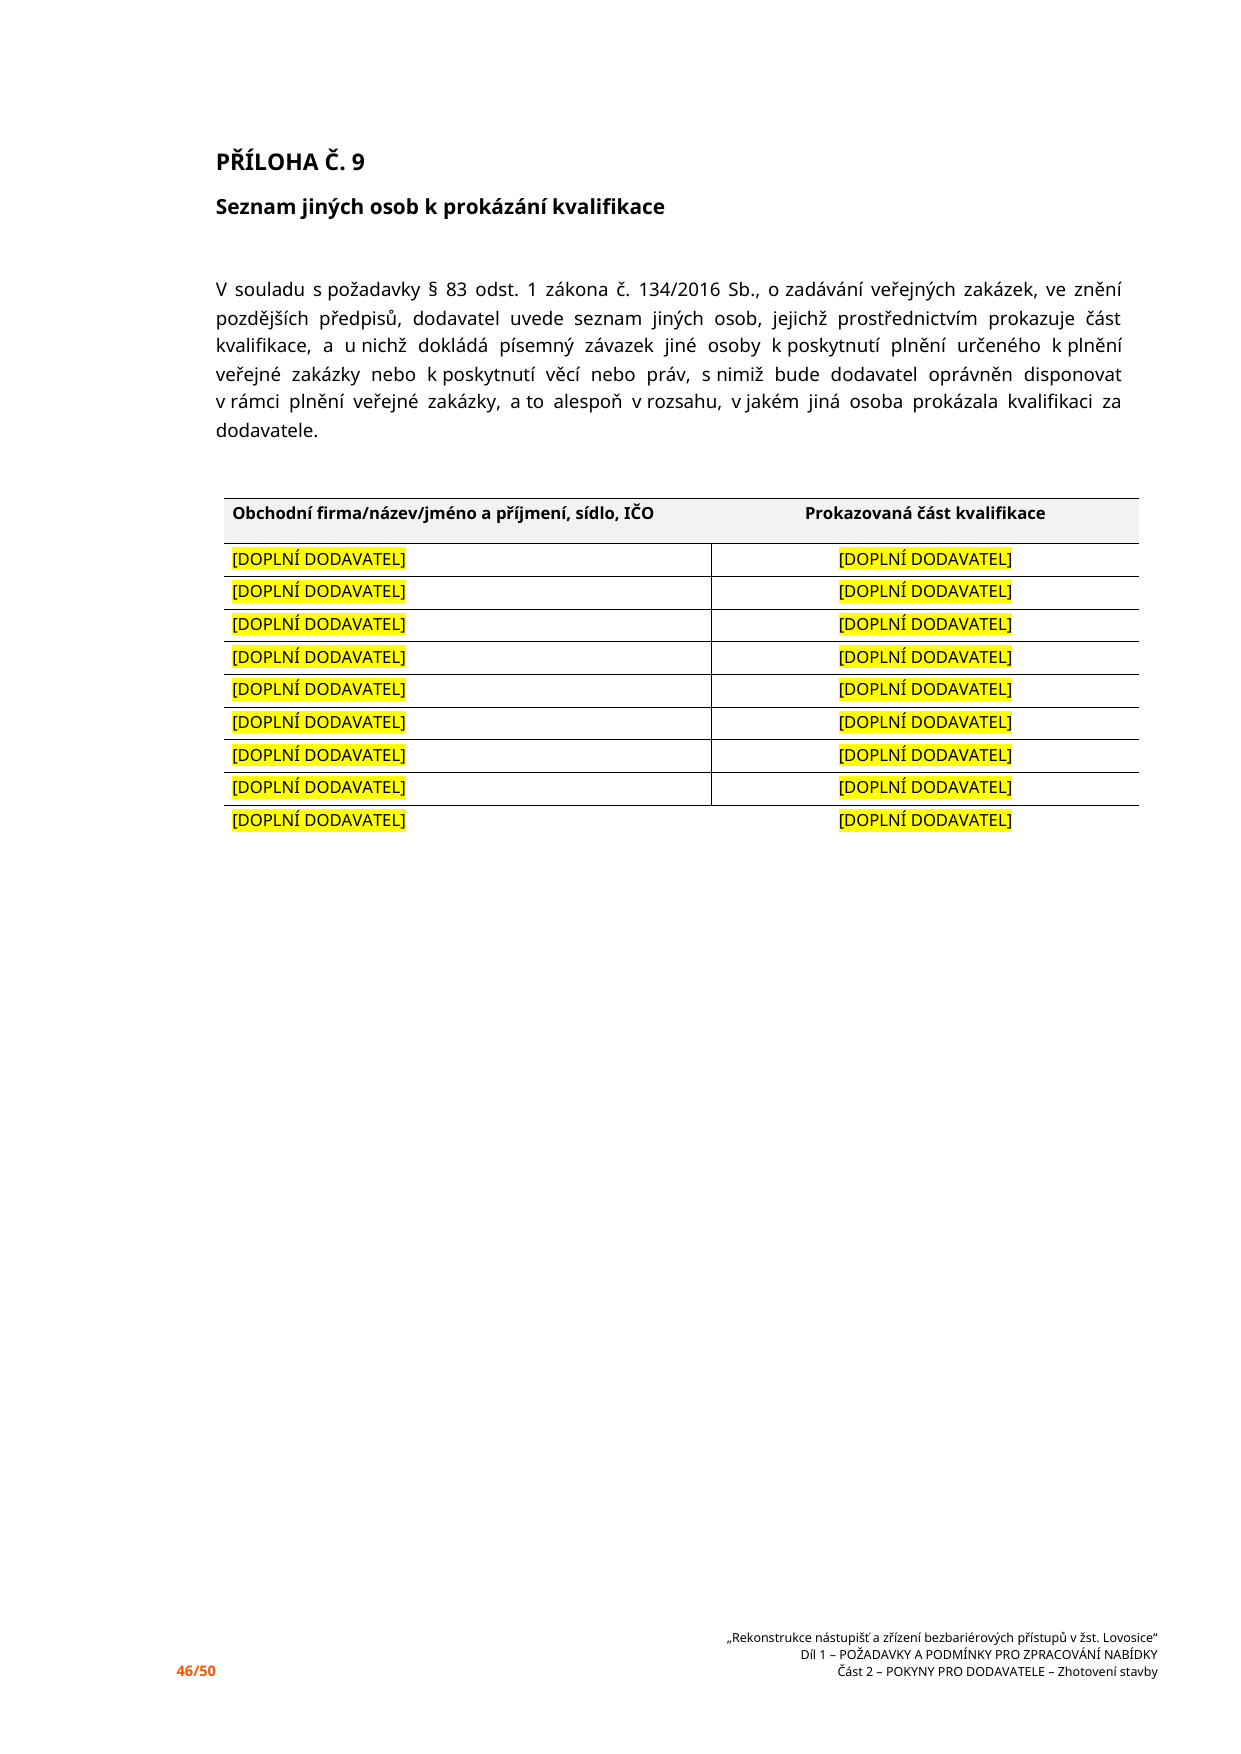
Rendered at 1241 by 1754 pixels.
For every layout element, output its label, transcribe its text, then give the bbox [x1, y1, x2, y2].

table_cell [DOPLNÍ DODAVATEL] [224, 577, 711, 608]
table_header Obchodní firma/název/jméno a příjmení, sídlo, IČO [224, 499, 711, 543]
table_cell [DOPLNÍ DODAVATEL] [224, 642, 711, 674]
text V souladu s požadavky § 83 odst. 1 zákona č. 134/2016 Sb., o zadávání veřejných zakázek, ve znění pozdějších předpisů, dodavatel uvede seznam jiných osob, jejichž prostřednictvím prokazuje část kvalifikace, a u nichž dokládá písemný závazek jiné osoby k poskytnutí plnění určeného k plnění veřejné zakázky nebo k poskytnutí věcí nebo práv, s nimiž bude dodavatel oprávněn disponovat v rámci plnění veřejné zakázky, a to alespoň v rozsahu, v jakém jiná osoba prokázala kvalifikaci za dodavatele. [216, 277, 1122, 442]
text Seznam jiných osob k prokázání kvalifikace [216, 192, 1122, 221]
table_cell [DOPLNÍ DODAVATEL] [712, 642, 1139, 674]
table_cell [DOPLNÍ DODAVATEL] [712, 708, 1139, 739]
table_cell [DOPLNÍ DODAVATEL] [224, 773, 711, 805]
table_cell [DOPLNÍ DODAVATEL] [224, 544, 711, 576]
table_cell [DOPLNÍ DODAVATEL] [224, 610, 711, 641]
table_cell [DOPLNÍ DODAVATEL] [712, 544, 1139, 576]
table_cell [DOPLNÍ DODAVATEL] [712, 773, 1139, 805]
table_cell [DOPLNÍ DODAVATEL] [712, 577, 1139, 608]
table_cell [DOPLNÍ DODAVATEL] [712, 675, 1139, 707]
table_cell [DOPLNÍ DODAVATEL] [711, 806, 1139, 837]
table_cell [DOPLNÍ DODAVATEL] [224, 806, 711, 837]
table_cell [DOPLNÍ DODAVATEL] [712, 740, 1139, 772]
table_cell [DOPLNÍ DODAVATEL] [224, 740, 711, 772]
text Příloha č. 9 [216, 146, 1122, 177]
table_cell [DOPLNÍ DODAVATEL] [224, 708, 711, 739]
table_cell [DOPLNÍ DODAVATEL] [224, 675, 711, 707]
table_header Prokazovaná část kvalifikace [711, 499, 1139, 543]
table_cell [DOPLNÍ DODAVATEL] [712, 610, 1139, 641]
